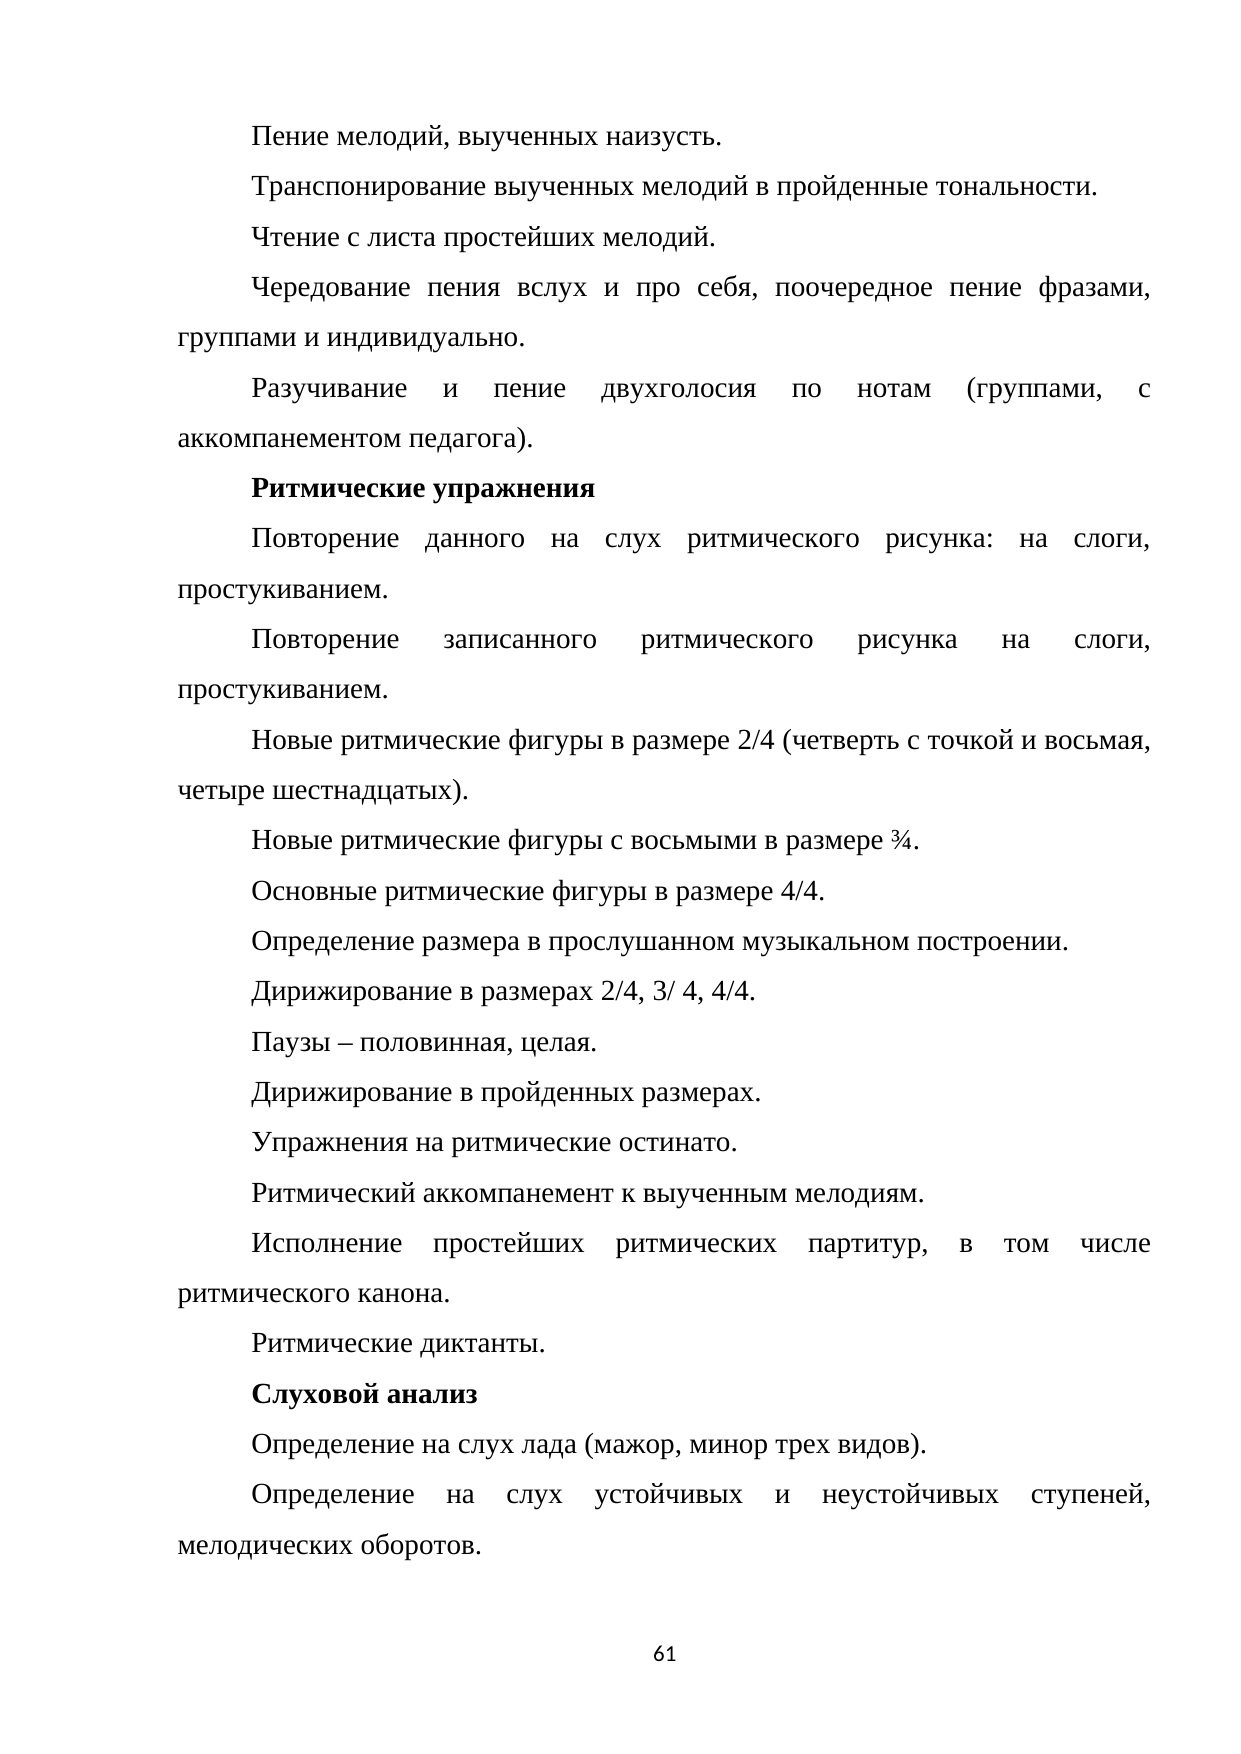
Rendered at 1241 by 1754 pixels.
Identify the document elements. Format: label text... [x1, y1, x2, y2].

text Основные ритмические фигуры в размере 4/4. [177, 873, 1152, 906]
text Определение на слух лада (мажор, минор трех видов). [177, 1426, 1152, 1460]
text Исполнение простейших ритмических партитур, в том числе ритмического канона. [177, 1225, 1152, 1309]
text Паузы – половинная, целая. [177, 1024, 1152, 1057]
text Разучивание и пение двухголосия по нотам (группами, с аккомпанементом педагога). [177, 370, 1152, 453]
text Дирижирование в пройденных размерах. [177, 1074, 1152, 1108]
text Повторение записанного ритмического рисунка на слоги, простукиванием. [177, 621, 1152, 705]
text Дирижирование в размерах 2/4, 3/ 4, 4/4. [177, 973, 1152, 1007]
text Ритмические диктанты. [177, 1326, 1152, 1359]
text Новые ритмические фигуры в размере 2/4 (четверть с точкой и восьмая, четыре шестнадцатых). [177, 722, 1152, 806]
text Определение на слух устойчивых и неустойчивых ступеней, мелодических оборотов. [177, 1477, 1152, 1560]
text Новые ритмические фигуры с восьмыми в размере ¾. [177, 822, 1152, 856]
text Слуховой анализ [177, 1376, 1152, 1409]
text Упражнения на ритмические остинато. [177, 1124, 1152, 1158]
text Транспонирование выученных мелодий в пройденные тональности. [177, 168, 1152, 202]
text Определение размера в прослушанном музыкальном построении. [177, 923, 1152, 957]
text Ритмический аккомпанемент к выученным мелодиям. [177, 1175, 1152, 1208]
text Повторение данного на слух ритмического рисунка: на слоги, простукиванием. [177, 521, 1152, 604]
text Чередование пения вслух и про себя, поочередное пение фразами, группами и индивидуально. [177, 269, 1152, 353]
text Пение мелодий, выученных наизусть. [177, 118, 1152, 152]
text Чтение с листа простейших мелодий. [177, 219, 1152, 252]
text Ритмические упражнения [177, 470, 1152, 504]
